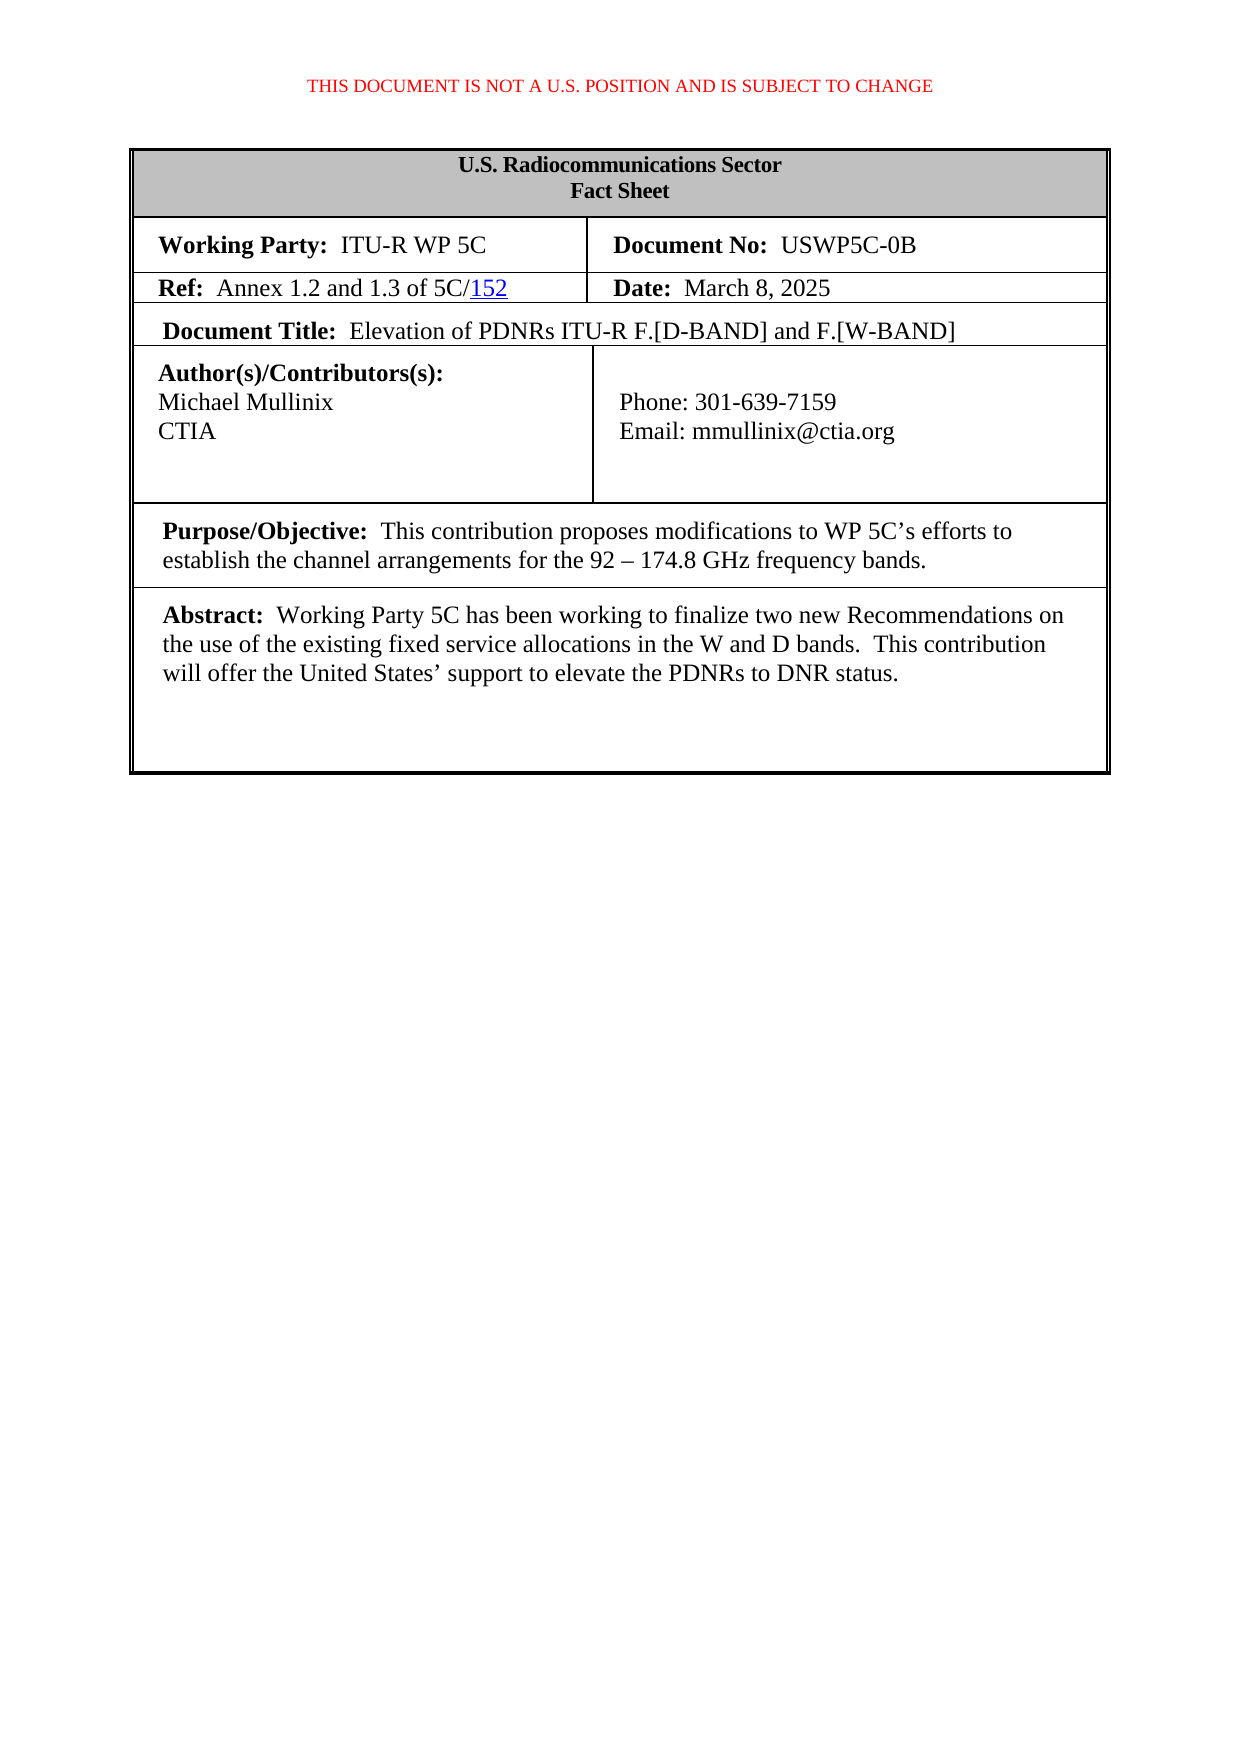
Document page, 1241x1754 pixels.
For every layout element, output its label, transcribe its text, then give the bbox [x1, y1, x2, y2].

table_cell Document No: USWP5C-0B [588, 218, 1106, 271]
table_cell Phone: 301-639-7159 Email: mmullinix@ctia.org [594, 346, 1106, 502]
table_cell Working Party: ITU-R WP 5C [134, 218, 586, 271]
table_cell Date: March 8, 2025 [588, 273, 1106, 302]
table_cell Author(s)/Contributors(s): Michael Mullinix CTIA [134, 346, 592, 502]
table_header U.S. Radiocommunications Sector Fact Sheet [134, 151, 1106, 216]
table_cell Abstract: Working Party 5C has been working to finalize two new Recommendations on the use of the existing fixed service allocations in the W and D bands. This contribution will offer the United States’ support to elevate the PDNRs to DNR status. [134, 588, 1106, 771]
table_cell Purpose/Objective: This contribution proposes modifications to WP 5C’s efforts to establish the channel arrangements for the 92 – 174.8 GHz frequency bands. [134, 504, 1106, 586]
table_cell Document Title: Elevation of PDNRs ITU-R F.[D-BAND] and F.[W-BAND] [134, 303, 1106, 344]
table_cell Ref: Annex 1.2 and 1.3 of 5C/152 [134, 273, 586, 302]
